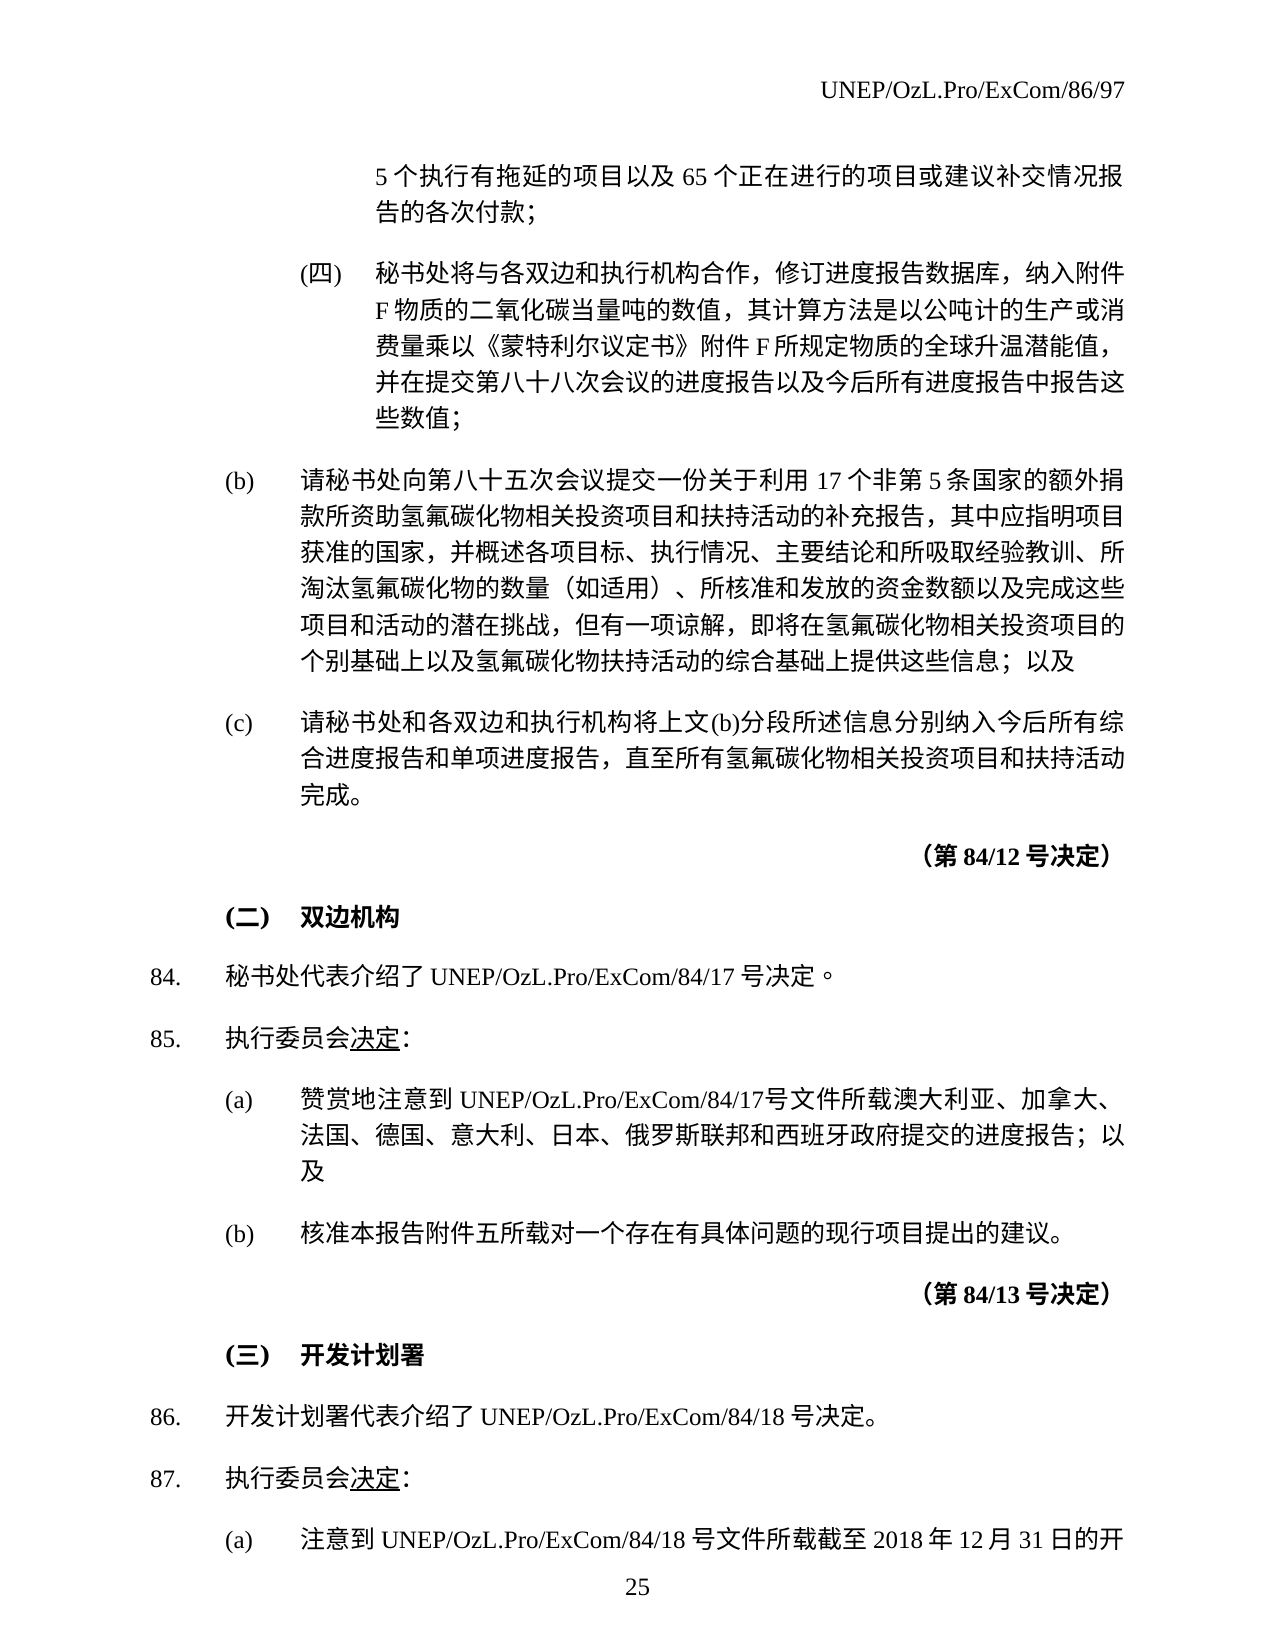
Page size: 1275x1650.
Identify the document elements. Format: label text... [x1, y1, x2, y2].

subtitle (二) 双边机构 [150, 898, 1125, 934]
subtitle 执行委员会决定： [150, 1018, 1125, 1054]
subtitle 秘书处将与各双边和执行机构合作，修订进度报告数据库，纳入附件F物质的二氧化碳当量吨的数值，其计算方法是以公吨计的生产或消费量乘以《蒙特利尔议定书》附件F所规定物质的全球升温潜能值，并在提交第八十八次会议的进度报告以及今后所有进度报告中报告这些数值； [300, 254, 1125, 435]
text （第84/12号决定） [150, 836, 1125, 873]
subtitle 执行委员会决定： [150, 1458, 1125, 1494]
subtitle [300, 156, 1125, 229]
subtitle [225, 1519, 1125, 1556]
subtitle (三) 开发计划署 [150, 1336, 1125, 1372]
subtitle 核​准​本报告附件五所​载​对​一​个存在有​具​体​问​题​的现行​项​目​提​出​的​建​议。 [225, 1213, 1125, 1249]
subtitle 开发计划署代表介绍了UNEP/OzL.Pro/ExCom/84/18号决定。 [150, 1397, 1125, 1433]
text （第84/13号决定） [150, 1274, 1125, 1311]
subtitle 请秘书处向第八十五次会议提交一份关于利用17个非第5条国家的额外捐款所资助氢氟碳化物相关投资项目和扶持活动的补充报告，其中应指明项目获准的国家，并概述各项目标、执行情况、主要结论和所吸取经验教训、所淘汰氢氟碳化物的数量（如适用）、所核准和发放的资金数额以及完成这些项目和活动的潜在挑战，但有一项谅解，即将在氢氟碳化物相关投资项目的个别基础上以及氢氟碳化物扶持活动的综合基础上提供这些信息；以及 [225, 460, 1125, 678]
subtitle 请秘书处和各双边和执行机构将上文(b)分段所述信息分别纳入今后所有综合进度报告和单项进度报告，直至所有氢氟碳化物相关投资项目和扶持活动完成。 [225, 703, 1125, 811]
subtitle 赞​赏​地​注​意​到UNEP/OzL.Pro/ExCom/84/17​号​文​件​​所​载​澳​大​利​亚​、​加​拿​大​、​法​国​、​德​国​、​意​大​利​、​日​本​、​俄​罗​斯​联​邦​和​西​班​牙​政​府​提​交​的​进度​报​告​；以及 [225, 1079, 1125, 1188]
subtitle 秘书处代表介绍了UNEP/OzL.Pro/ExCom/84/17号决定。 [150, 959, 1125, 993]
